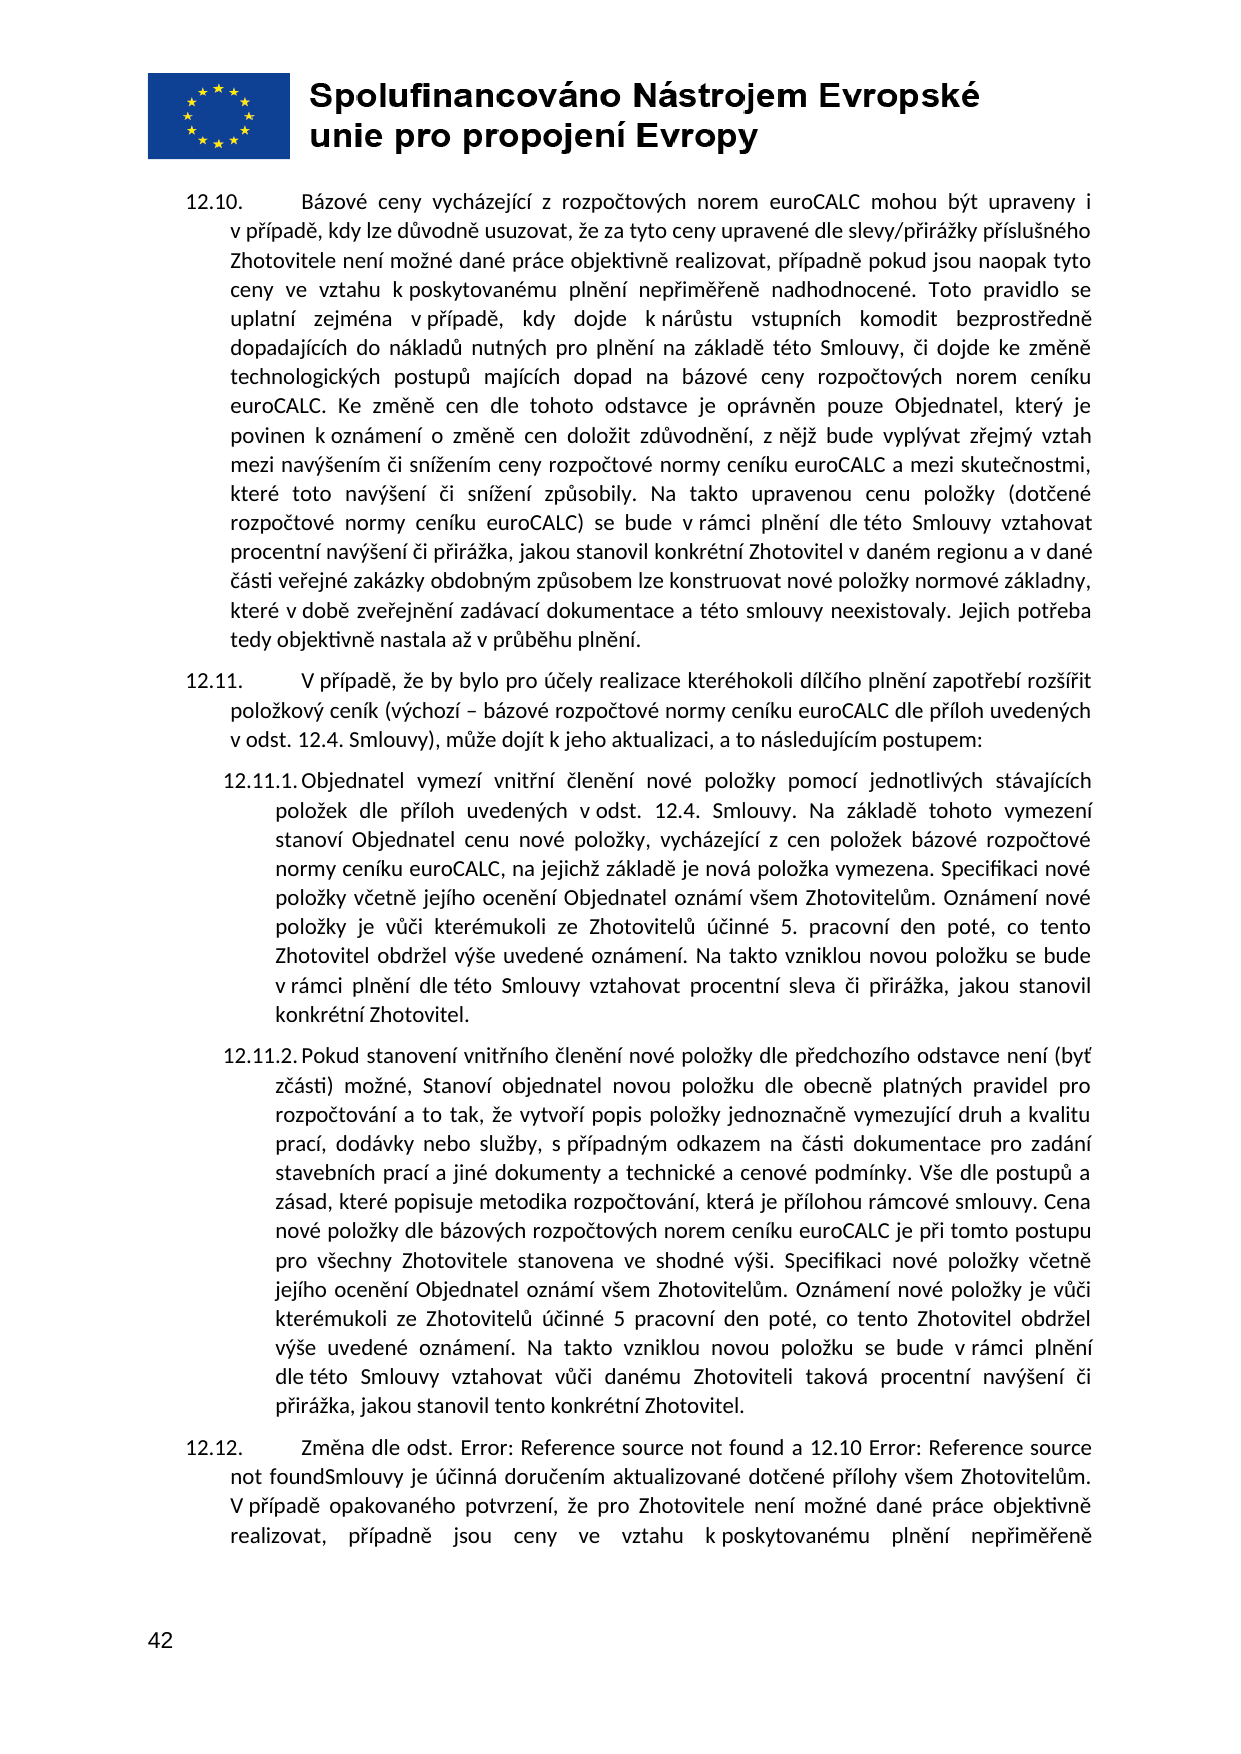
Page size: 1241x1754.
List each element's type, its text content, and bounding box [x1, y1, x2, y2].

list V případě, že by bylo pro účely realizace kteréhokoli dílčího plnění zapotřebí rozšířit položkový ceník (výchozí – bázové rozpočtové normy ceníku euroCALC dle příloh uvedených v odst. 12.4. Smlouvy), může dojít k jeho aktualizaci, a to následujícím postupem: [185, 666, 1093, 753]
list Objednatel vymezí vnitřní členění nové položky pomocí jednotlivých stávajících položek dle příloh uvedených v odst. 12.4. Smlouvy. Na základě tohoto vymezení stanoví Objednatel cenu nové položky, vycházející z cen položek bázové rozpočtové normy ceníku euroCALC, na jejichž základě je nová položka vymezena. Specifikaci nové položky včetně jejího ocenění Objednatel oznámí všem Zhotovitelům. Oznámení nové položky je vůči kterémukoli ze Zhotovitelů účinné 5. pracovní den poté, co tento Zhotovitel obdržel výše uvedené oznámení. Na takto vzniklou novou položku se bude v rámci plnění dle této Smlouvy vztahovat procentní sleva či přirážka, jakou stanovil konkrétní Zhotovitel. [223, 766, 1093, 1028]
list Pokud stanovení vnitřního členění nové položky dle předchozího odstavce není (byť zčásti) možné, Stanoví objednatel novou položku dle obecně platných pravidel pro rozpočtování a to tak, že vytvoří popis položky jednoznačně vymezující druh a kvalitu prací, dodávky nebo služby, s případným odkazem na části dokumentace pro zadání stavebních prací a jiné dokumenty a technické a cenové podmínky. Vše dle postupů a zásad, které popisuje metodika rozpočtování, která je přílohou rámcové smlouvy. Cena nové položky dle bázových rozpočtových norem ceníku euroCALC je při tomto postupu pro všechny Zhotovitele stanovena ve shodné výši. Specifikaci nové položky včetně jejího ocenění Objednatel oznámí všem Zhotovitelům. Oznámení nové položky je vůči kterémukoli ze Zhotovitelů účinné 5 pracovní den poté, co tento Zhotovitel obdržel výše uvedené oznámení. Na takto vzniklou novou položku se bude v rámci plnění dle této Smlouvy vztahovat vůči danému Zhotoviteli taková procentní navýšení či přirážka, jakou stanovil tento konkrétní Zhotovitel. [223, 1041, 1093, 1420]
list Bázové ceny vycházející z rozpočtových norem euroCALC mohou být upraveny i v případě, kdy lze důvodně usuzovat, že za tyto ceny upravené dle slevy/přirážky příslušného Zhotovitele není možné dané práce objektivně realizovat, případně pokud jsou naopak tyto ceny ve vztahu k poskytovanému plnění nepřiměřeně nadhodnocené. Toto pravidlo se uplatní zejména v případě, kdy dojde k nárůstu vstupních komodit bezprostředně dopadajících do nákladů nutných pro plnění na základě této Smlouvy, či dojde ke změně technologických postupů majících dopad na bázové ceny rozpočtových norem ceníku euroCALC. Ke změně cen dle tohoto odstavce je oprávněn pouze Objednatel, který je povinen k oznámení o změně cen doložit zdůvodnění, z nějž bude vyplývat zřejmý vztah mezi navýšením či snížením ceny rozpočtové normy ceníku euroCALC a mezi skutečnostmi, které toto navýšení či snížení způsobily. Na takto upravenou cenu položky (dotčené rozpočtové normy ceníku euroCALC) se bude v rámci plnění dle této Smlouvy vztahovat procentní navýšení či přirážka, jakou stanovil konkrétní Zhotovitel v daném regionu a v dané části veřejné zakázky obdobným způsobem lze konstruovat nové položky normové základny, které v době zveřejnění zadávací dokumentace a této smlouvy neexistovaly. Jejich potřeba tedy objektivně nastala až v průběhu plnění. [185, 186, 1093, 653]
picture [147, 73, 991, 160]
